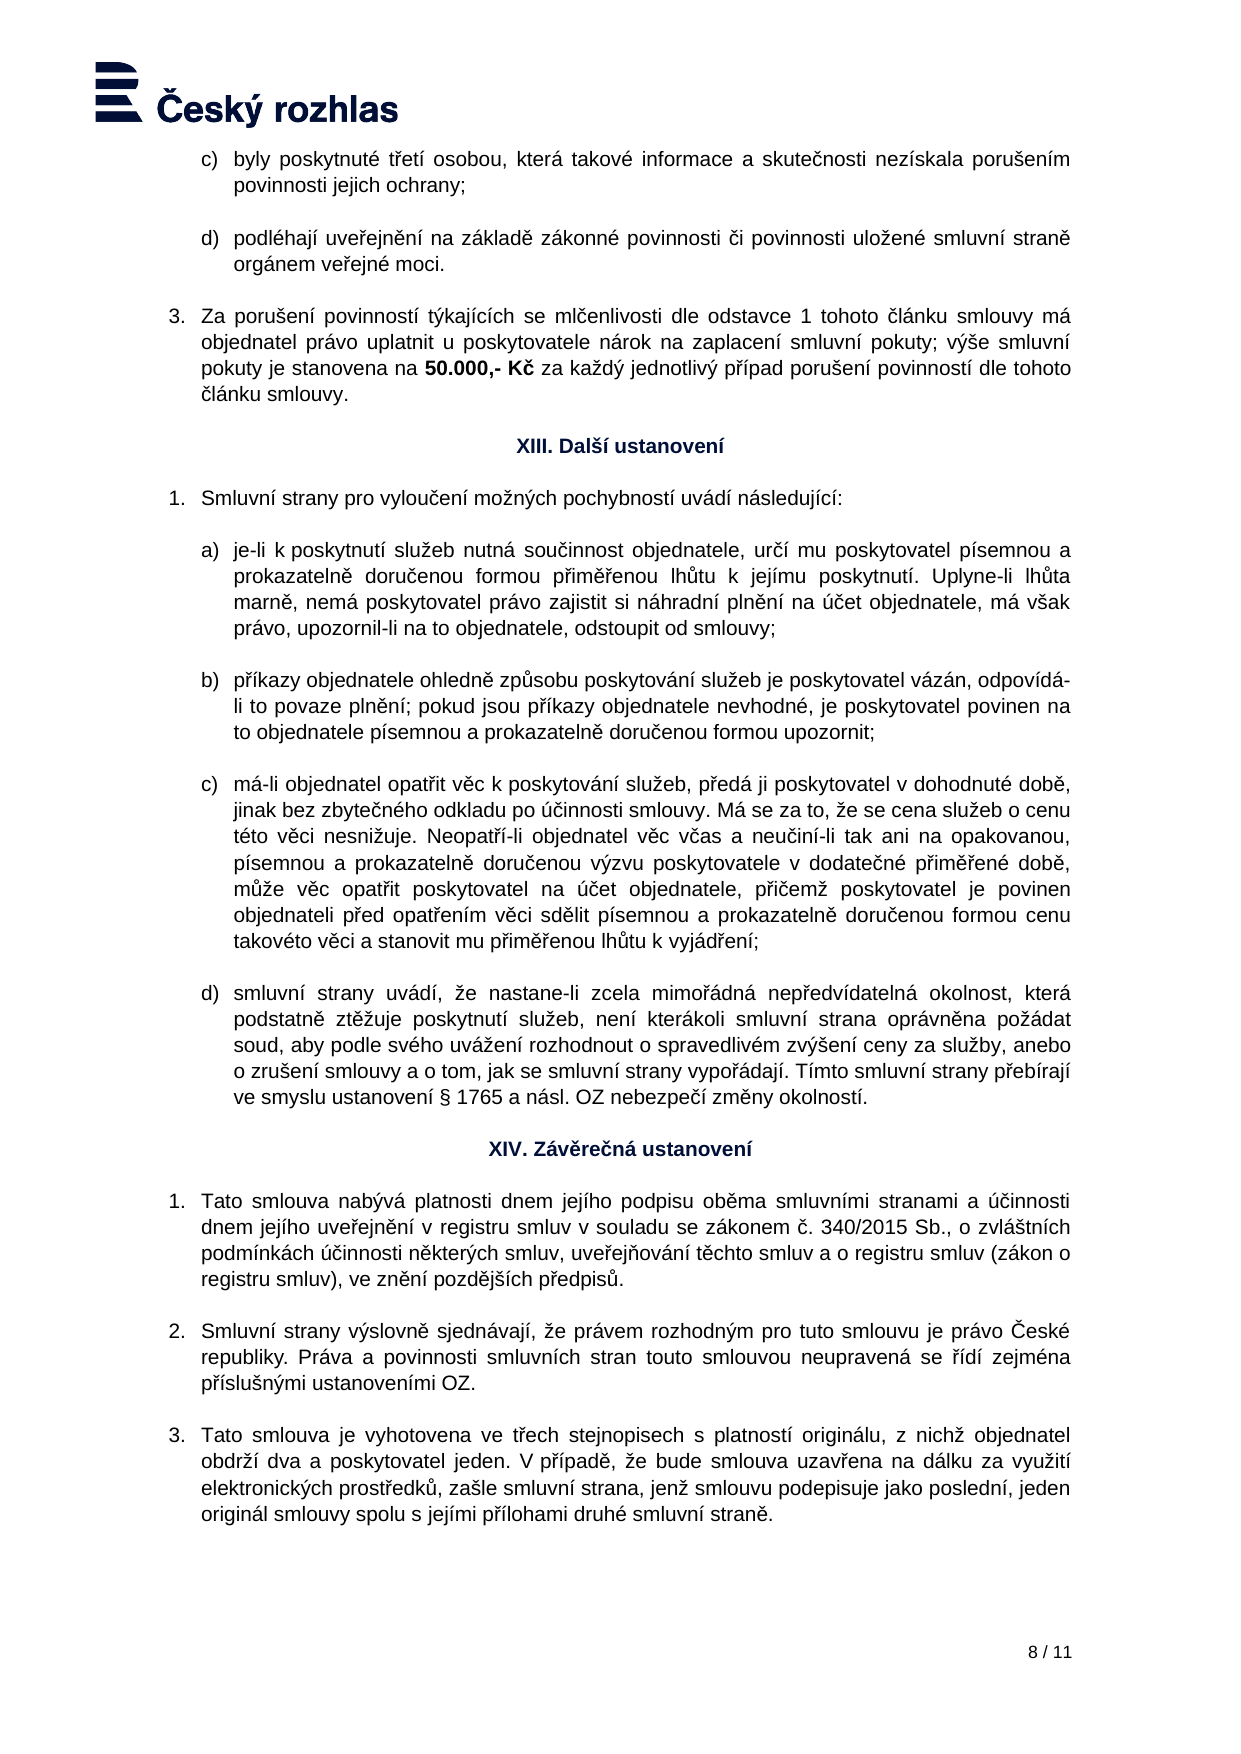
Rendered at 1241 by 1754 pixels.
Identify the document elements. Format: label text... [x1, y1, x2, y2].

subtitle Závěrečná ustanovení [168, 1136, 1072, 1162]
list smluvní strany uvádí, že nastane-li zcela mimořádná nepředvídatelná okolnost, která podstatně ztěžuje poskytnutí služeb, není kterákoli smluvní strana oprávněna požádat soud, aby podle svého uvážení rozhodnout o spravedlivém zvýšení ceny za služby, anebo o zrušení smlouvy a o tom, jak se smluvní strany vypořádají. Tímto smluvní strany přebírají ve smyslu ustanovení § 1765 a násl. OZ nebezpečí změny okolností. [201, 979, 1072, 1109]
list je-li k poskytnutí služeb nutná součinnost objednatele, určí mu poskytovatel písemnou a prokazatelně doručenou formou přiměřenou lhůtu k jejímu poskytnutí. Uplyne-li lhůta marně, nemá poskytovatel právo zajistit si náhradní plnění na účet objednatele, má však právo, upozornil-li na to objednatele, odstoupit od smlouvy; [201, 537, 1072, 641]
list Za porušení povinností týkajících se mlčenlivosti dle odstavce 1 tohoto článku smlouvy má objednatel právo uplatnit u poskytovatele nárok na zaplacení smluvní pokuty; výše smluvní pokuty je stanovena na 50.000,- Kč za každý jednotlivý případ porušení povinností dle tohoto článku smlouvy. [168, 302, 1072, 406]
list Tato smlouva je vyhotovena ve třech stejnopisech s platností originálu, z nichž objednatel obdrží dva a poskytovatel jeden. V případě, že bude smlouva uzavřena na dálku za využití elektronických prostředků, zašle smluvní strana, jenž smlouvu podepisuje jako poslední, jeden originál smlouvy spolu s jejími přílohami druhé smluvní straně. [168, 1422, 1072, 1526]
picture [95, 62, 398, 128]
list Smluvní strany výslovně sjednávají, že právem rozhodným pro tuto smlouvu je právo České republiky. Práva a povinnosti smluvních stran touto smlouvou neupravená se řídí zejména příslušnými ustanoveními OZ. [168, 1318, 1072, 1396]
subtitle Další ustanovení [168, 432, 1072, 458]
list podléhají uveřejnění na základě zákonné povinnosti či povinnosti uložené smluvní straně orgánem veřejné moci. [201, 224, 1072, 276]
list příkazy objednatele ohledně způsobu poskytování služeb je poskytovatel vázán, odpovídá-li to povaze plnění; pokud jsou příkazy objednatele nevhodné, je poskytovatel povinen na to objednatele písemnou a prokazatelně doručenou formou upozornit; [201, 667, 1072, 745]
list Smluvní strany pro vyloučení možných pochybností uvádí následující: [168, 484, 1072, 511]
list má-li objednatel opatřit věc k poskytování služeb, předá ji poskytovatel v dohodnuté době, jinak bez zbytečného odkladu po účinnosti smlouvy. Má se za to, že se cena služeb o cenu této věci nesnižuje. Neopatří-li objednatel věc včas a neučiní-li tak ani na opakovanou, písemnou a prokazatelně doručenou výzvu poskytovatele v dodatečné přiměřené době, může věc opatřit poskytovatel na účet objednatele, přičemž poskytovatel je povinen objednateli před opatřením věci sdělit písemnou a prokazatelně doručenou formou cenu takovéto věci a stanovit mu přiměřenou lhůtu k vyjádření; [201, 771, 1072, 953]
list Tato smlouva nabývá platnosti dnem jejího podpisu oběma smluvními stranami a účinnosti dnem jejího uveřejnění v registru smluv v souladu se zákonem č. 340/2015 Sb., o zvláštních podmínkách účinnosti některých smluv, uveřejňování těchto smluv a o registru smluv (zákon o registru smluv), ve znění pozdějších předpisů. [168, 1188, 1072, 1292]
list byly poskytnuté třetí osobou, která takové informace a skutečnosti nezískala porušením povinnosti jejich ochrany; [201, 146, 1072, 198]
